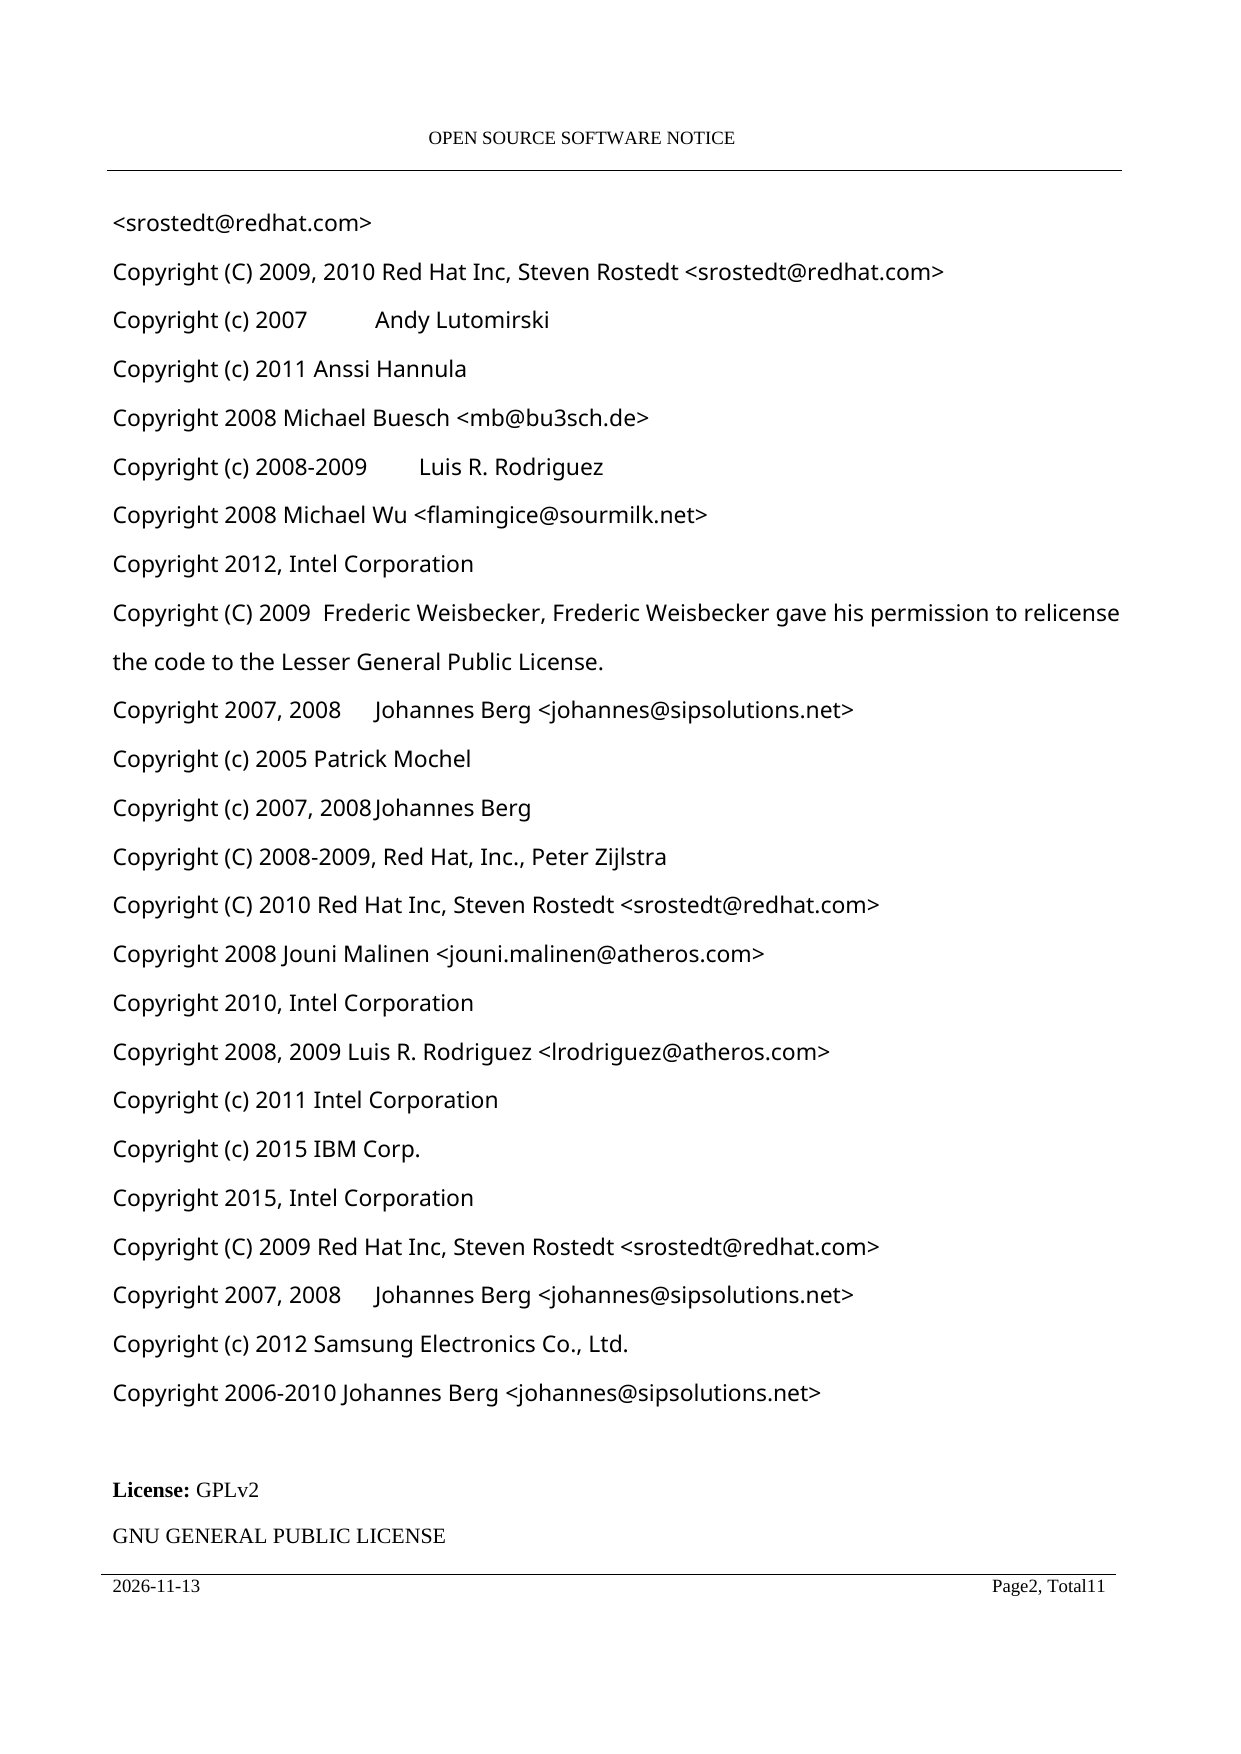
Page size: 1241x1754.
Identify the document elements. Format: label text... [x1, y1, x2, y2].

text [112, 206, 1128, 1458]
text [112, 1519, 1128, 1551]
text License: GPLv2 [112, 1474, 1128, 1506]
